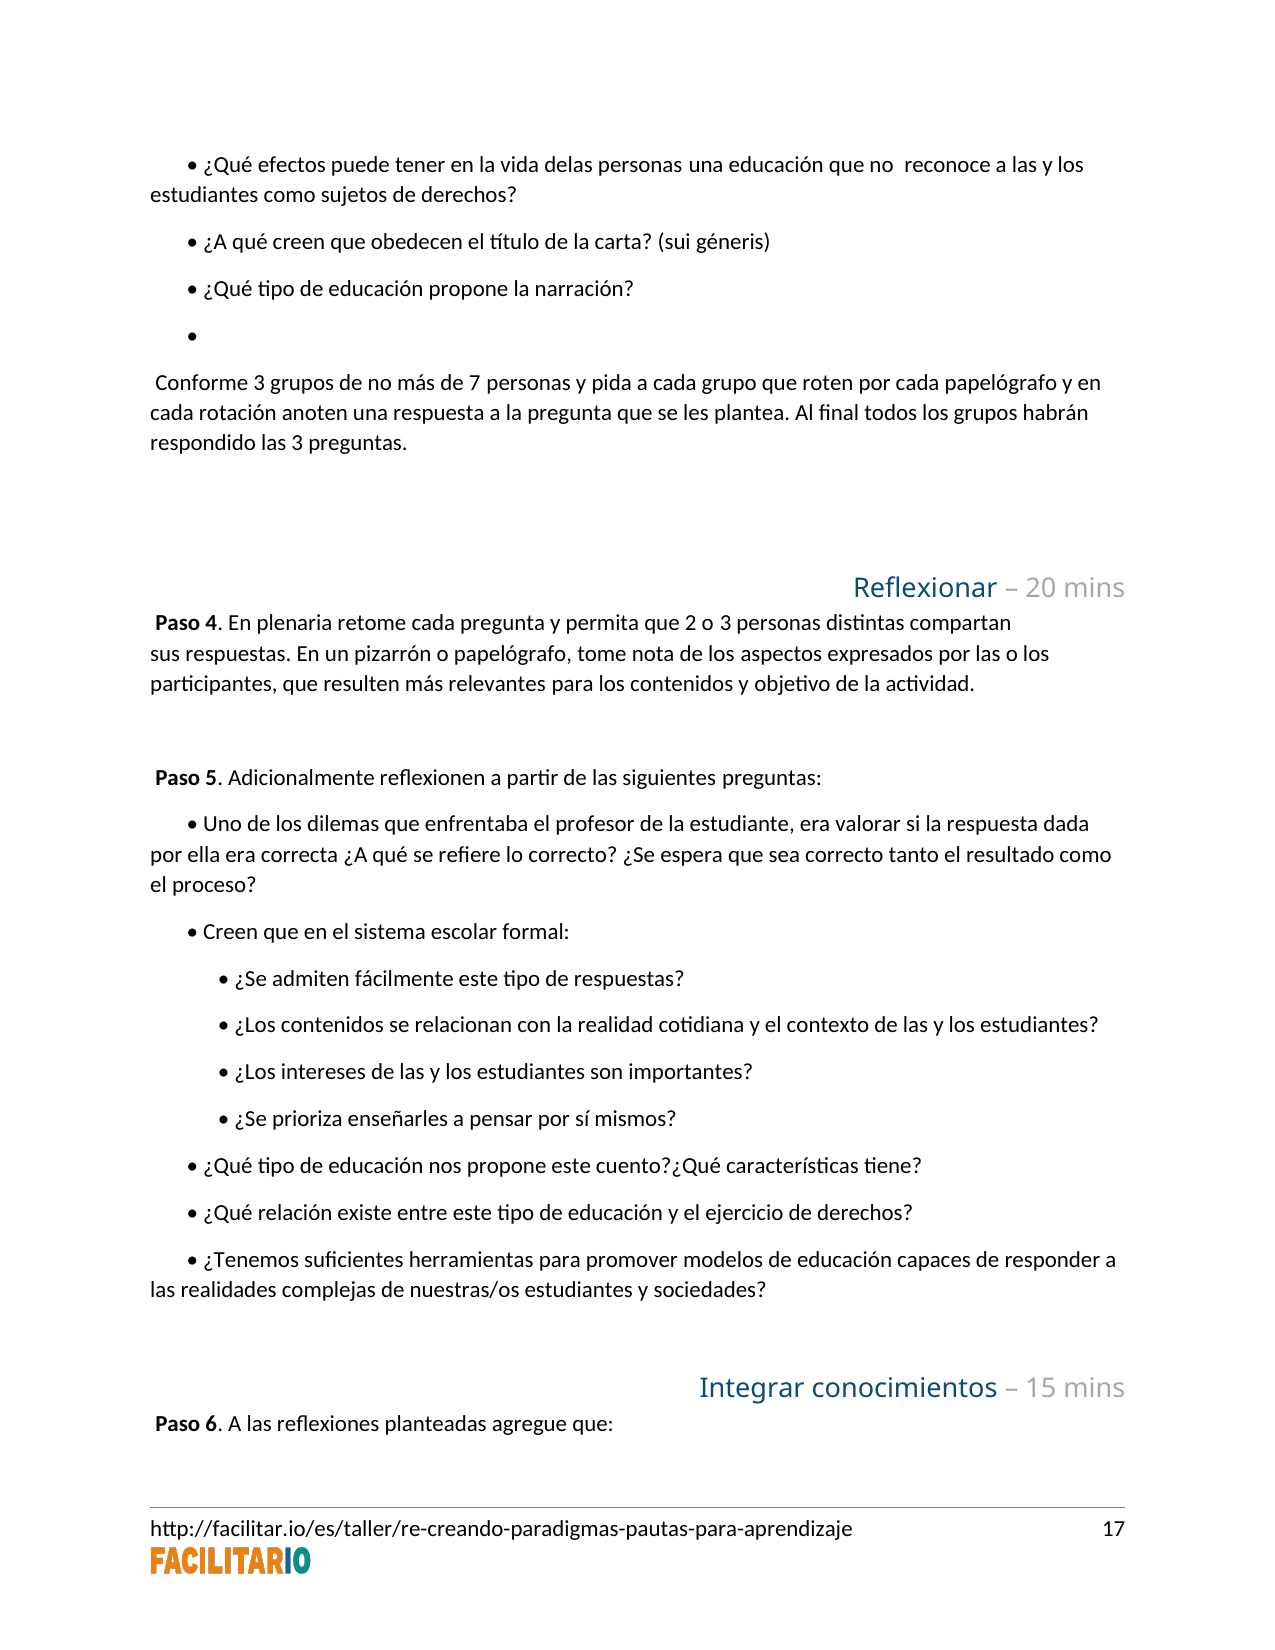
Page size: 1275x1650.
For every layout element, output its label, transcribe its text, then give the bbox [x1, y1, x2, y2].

text Paso 6. A las reflexiones planteadas agregue que: [150, 1409, 1125, 1437]
subtitle Integrar conocimientos – 15 mins [150, 1369, 1125, 1406]
text • ¿Se prioriza enseñarles a pensar por sí mismos? [150, 1104, 1125, 1132]
text • ¿A qué creen que obedecen el título de la carta? (sui géneris) [150, 227, 1125, 255]
text Paso 4. En plenaria retome cada pregunta y permita que 2 o 3 personas distintas compartan sus respuestas. En un pizarrón o papelógrafo, tome nota de los aspectos expresados por las o los participantes, que resulten más relevantes para los contenidos y objetivo de la actividad. [150, 608, 1125, 697]
text • ¿Los intereses de las y los estudiantes son importantes? [150, 1057, 1125, 1086]
text • ¿Qué tipo de educación propone la narración? [150, 274, 1125, 302]
text • Creen que en el sistema escolar formal: [150, 917, 1125, 945]
subtitle Reflexionar – 20 mins [150, 569, 1125, 606]
text Conforme 3 grupos de no más de 7 personas y pida a cada grupo que roten por cada papelógrafo y en cada rotación anoten una respuesta a la pregunta que se les plantea. Al final todos los grupos habrán respondido las 3 preguntas. [150, 368, 1125, 456]
text • ¿Qué relación existe entre este tipo de educación y el ejercicio de derechos? [150, 1198, 1125, 1226]
text • ¿Tenemos suficientes herramientas para promover modelos de educación capaces de responder a las realidades complejas de nuestras/os estudiantes y sociedades? [150, 1245, 1125, 1303]
text • Uno de los dilemas que enfrentaba el profesor de la estudiante, era valorar si la respuesta dada por ella era correcta ¿A qué se refiere lo correcto? ¿Se espera que sea correcto tanto el resultado como el proceso? [150, 809, 1125, 898]
text • ¿Los contenidos se relacionan con la realidad cotidiana y el contexto de las y los estudiantes? [150, 1011, 1125, 1039]
picture [145, 1544, 315, 1576]
text • ¿Qué efectos puede tener en la vida delas personas una educación que no reconoce a las y los estudiantes como sujetos de derechos? [150, 150, 1125, 208]
text • [150, 321, 1125, 349]
text • ¿Qué tipo de educación nos propone este cuento?¿Qué características tiene? [150, 1151, 1125, 1179]
text Paso 5. Adicionalmente reflexionen a partir de las siguientes preguntas: [150, 763, 1125, 791]
text • ¿Se admiten fácilmente este tipo de respuestas? [150, 964, 1125, 992]
